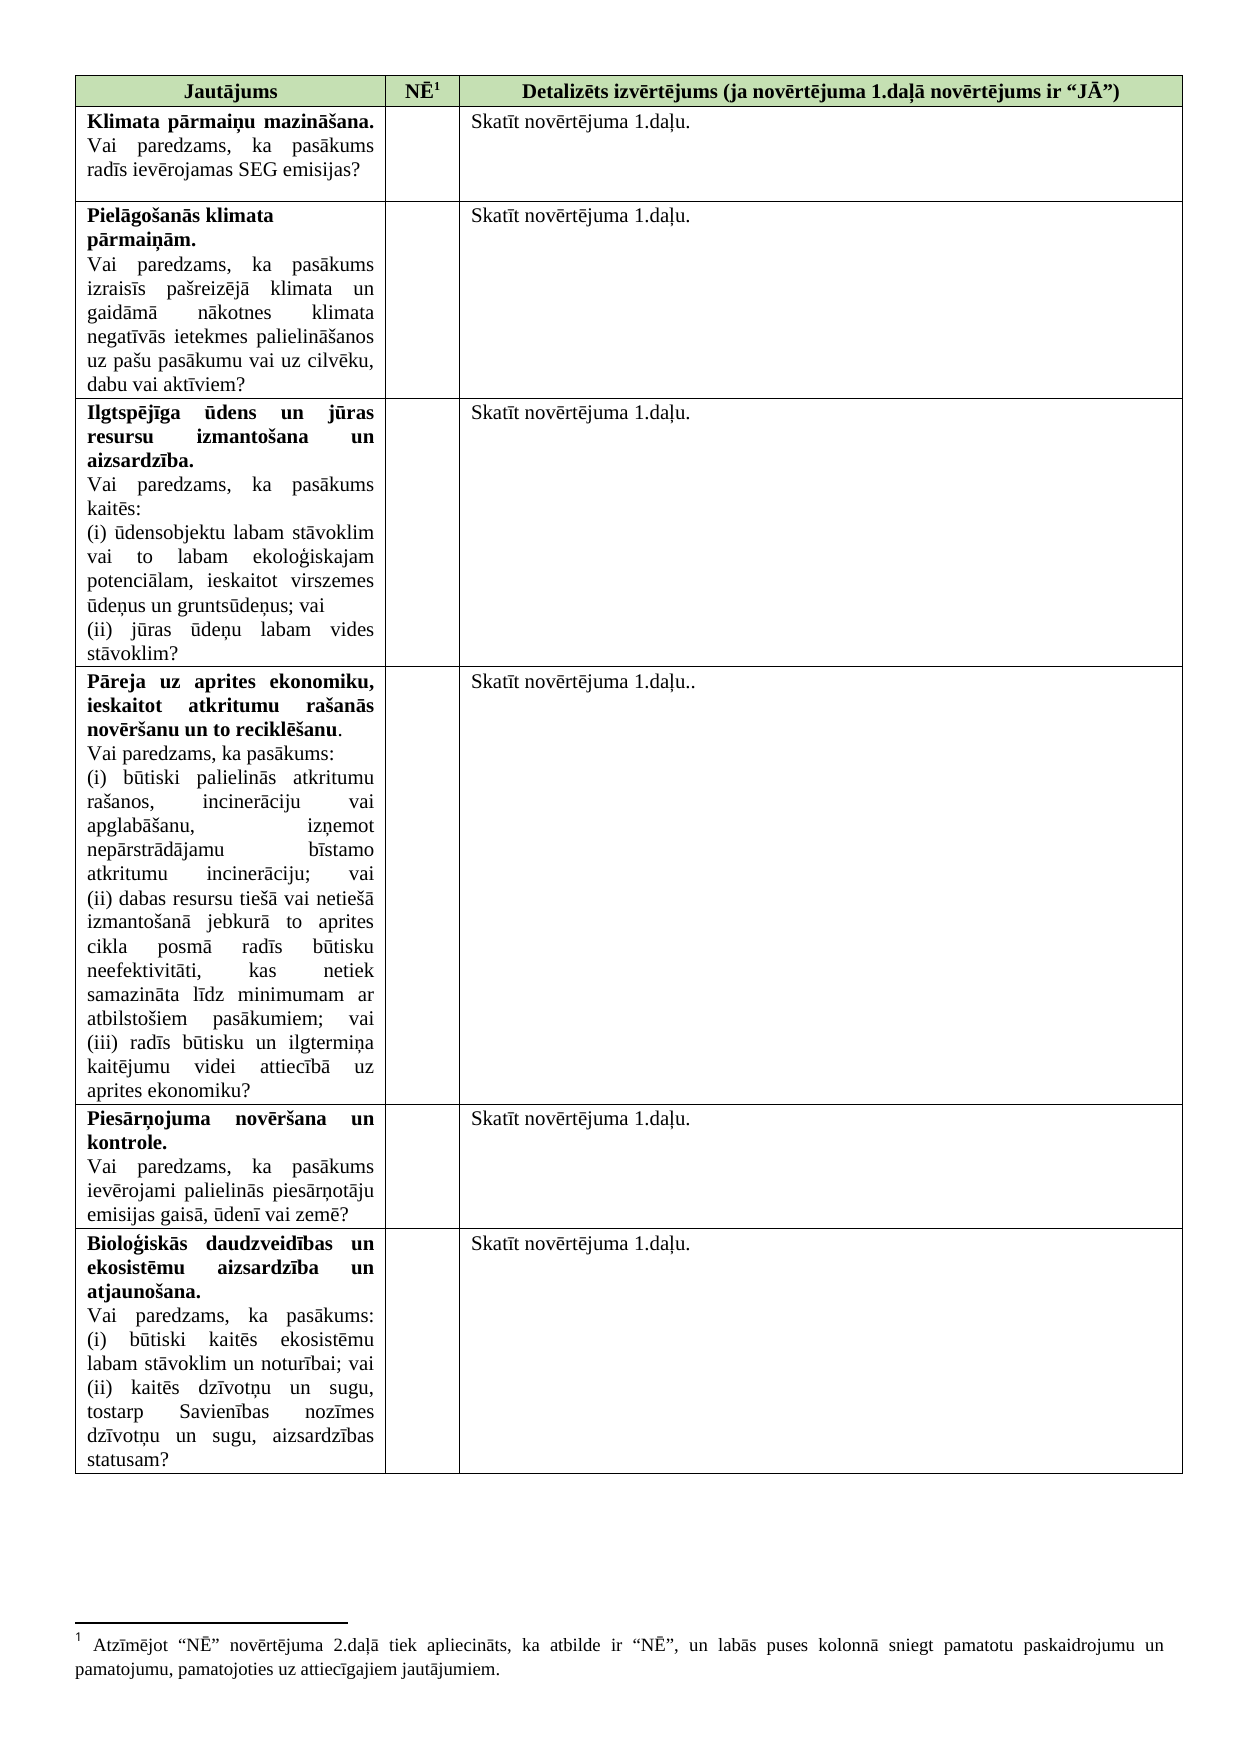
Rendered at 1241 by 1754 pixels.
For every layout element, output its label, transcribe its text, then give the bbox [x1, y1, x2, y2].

table_cell Skatīt novērtējuma 1.daļu. [460, 399, 1182, 666]
table_header Jautājums [76, 76, 385, 106]
table_cell Bioloģiskās daudzveidības un ekosistēmu aizsardzība un atjaunošana. Vai paredzams, ka pasākums: (i) būtiski kaitēs ekosistēmu labam stāvoklim un noturībai; vai (ii) kaitēs dzīvotņu un sugu, tostarp Savienības nozīmes dzīvotņu un sugu, aizsardzības statusam? [76, 1229, 385, 1473]
table_cell [386, 667, 459, 1103]
table_header Detalizēts izvērtējums (ja novērtējuma 1.daļā novērtējums ir “JĀ”) [460, 76, 1182, 106]
table_cell Ilgtspējīga ūdens un jūras resursu izmantošana un aizsardzība. Vai paredzams, ka pasākums kaitēs: (i) ūdensobjektu labam stāvoklim vai to labam ekoloģiskajam potenciālam, ieskaitot virszemes ūdeņus un gruntsūdeņus; vai (ii) jūras ūdeņu labam vides stāvoklim? [76, 399, 385, 666]
table_cell Klimata pārmaiņu mazināšana. Vai paredzams, ka pasākums radīs ievērojamas SEG emisijas? [76, 107, 385, 201]
table_cell Skatīt novērtējuma 1.daļu. [460, 202, 1182, 397]
table_cell Pāreja uz aprites ekonomiku, ieskaitot atkritumu rašanās novēršanu un to reciklēšanu. Vai paredzams, ka pasākums: (i) būtiski palielinās atkritumu rašanos, incinerāciju vai apglabāšanu, izņemot nepārstrādājamu bīstamo atkritumu incinerāciju; vai (ii) dabas resursu tiešā vai netiešā izmantošanā jebkurā to aprites cikla posmā radīs būtisku neefektivitāti, kas netiek samazināta līdz minimumam ar atbilstošiem pasākumiem; vai (iii) radīs būtisku un ilgtermiņa kaitējumu videi attiecībā uz aprites ekonomiku? [76, 667, 385, 1103]
table_header NĒ [386, 76, 459, 106]
table_cell Skatīt novērtējuma 1.daļu. [460, 1229, 1182, 1473]
table_cell Skatīt novērtējuma 1.daļu. [460, 1105, 1182, 1228]
table_cell [386, 399, 459, 666]
table_cell Pielāgošanās klimata pārmaiņām. Vai paredzams, ka pasākums izraisīs pašreizējā klimata un gaidāmā nākotnes klimata negatīvās ietekmes palielināšanos uz pašu pasākumu vai uz cilvēku, dabu vai aktīviem? [76, 202, 385, 397]
table_cell Skatīt novērtējuma 1.daļu. [460, 107, 1182, 201]
table_cell [386, 202, 459, 397]
table_cell Skatīt novērtējuma 1.daļu.. [460, 667, 1182, 1103]
table_cell [386, 1229, 459, 1473]
table_cell [386, 107, 459, 201]
table_cell Piesārņojuma novēršana un kontrole. Vai paredzams, ka pasākums ievērojami palielinās piesārņotāju emisijas gaisā, ūdenī vai zemē? [76, 1105, 385, 1228]
table_cell [386, 1105, 459, 1228]
